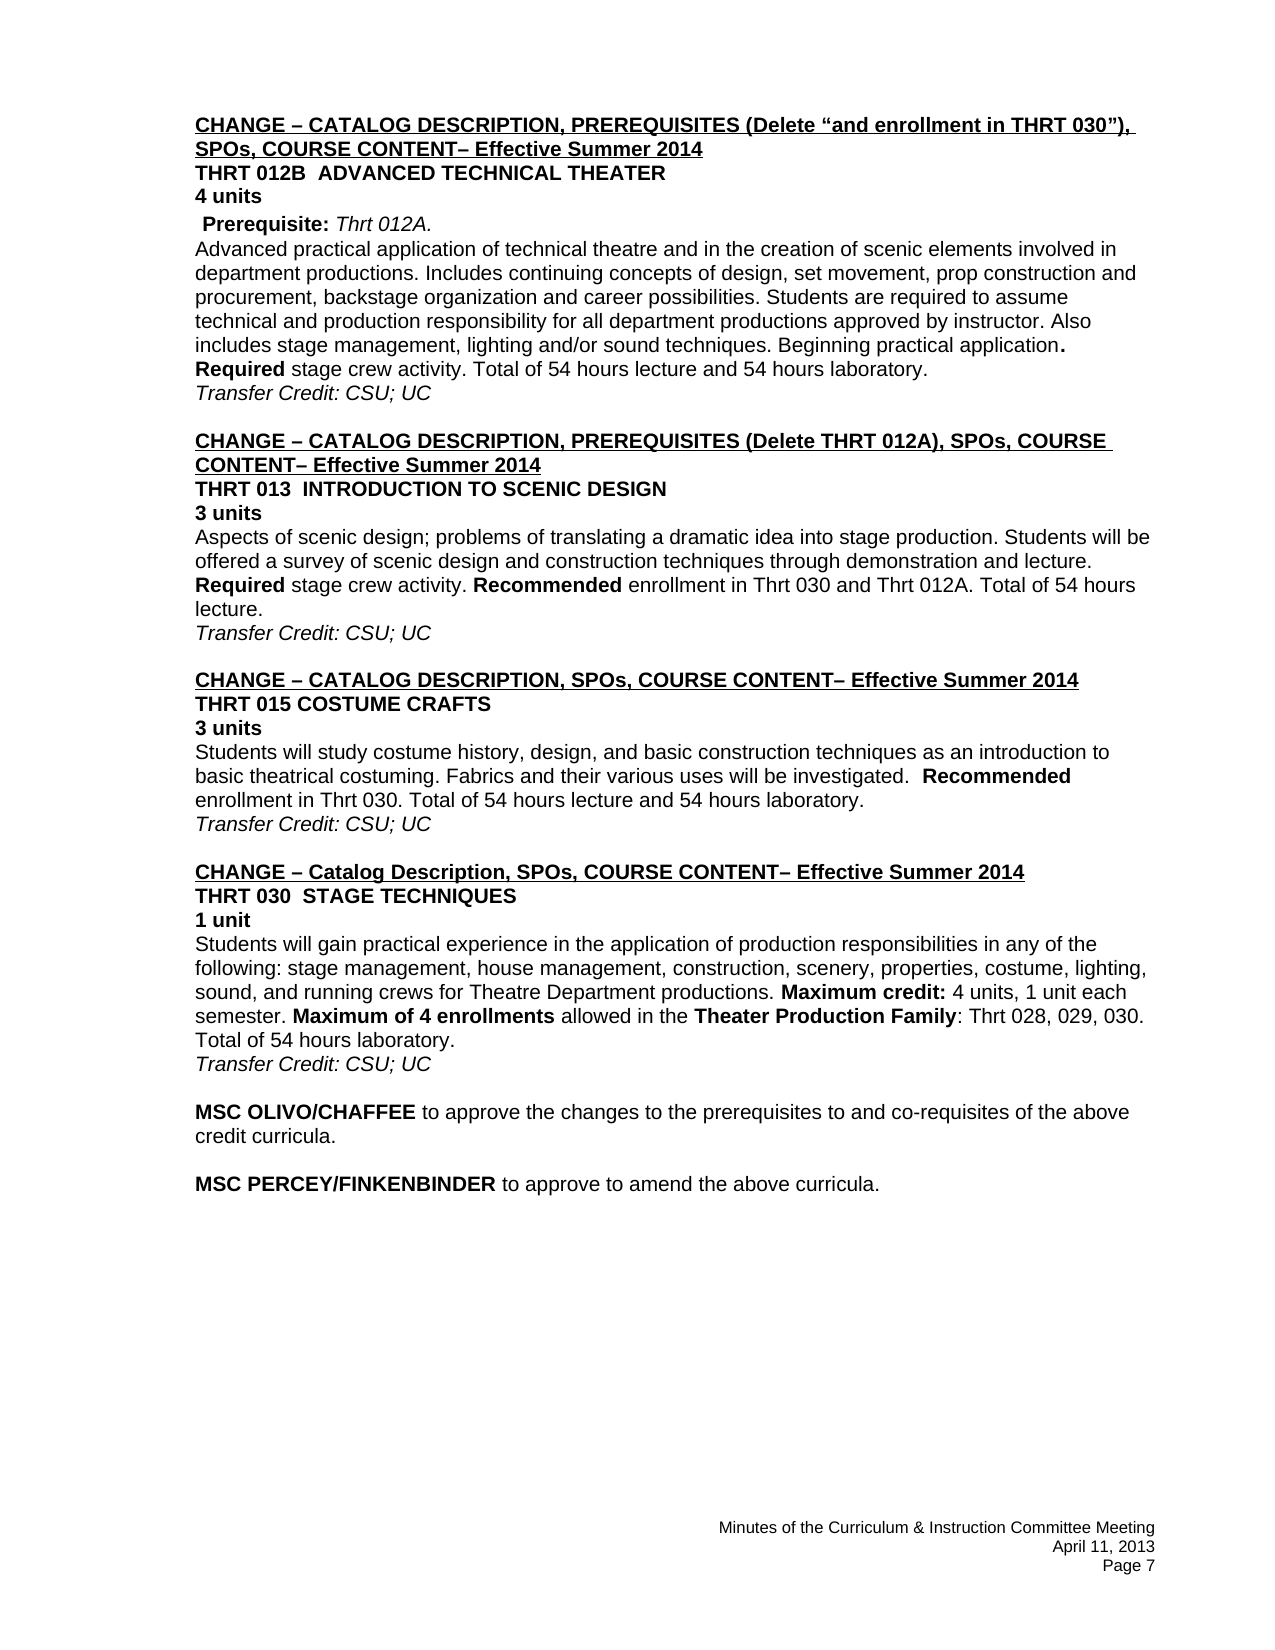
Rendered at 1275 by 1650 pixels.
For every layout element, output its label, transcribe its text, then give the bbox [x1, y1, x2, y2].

text Prerequisite: Thrt 012A. [195, 208, 1155, 237]
text 4 units [195, 184, 1155, 208]
text 3 units [195, 501, 1155, 524]
text Students will study costume history, design, and basic construction techniques as an introduction to basic theatrical costuming. Fabrics and their various uses will be investigated. Recommended enrollment in Thrt 030. Total of 54 hours lecture and 54 hours laboratory. [195, 740, 1155, 812]
text THRT 013 INTRODUCTION TO SCENIC DESIGN [195, 477, 1155, 501]
text MSC Percey/finkenbinder to approve to amend the above curricula. [195, 1171, 1155, 1195]
text 1 unit [195, 908, 1155, 932]
text THRT 012B ADVANCED TECHNICAL THEATER [195, 160, 1155, 184]
text Aspects of scenic design; problems of translating a dramatic idea into stage production. Students will be offered a survey of scenic design and construction techniques through demonstration and lecture. Required stage crew activity. Recommended enrollment in Thrt 030 and Thrt 012A. Total of 54 hours lecture. Transfer Credit: CSU; UC [195, 524, 1155, 644]
text MSC Olivo/Chaffee to approve the changes to the prerequisites to and co-requisites of the above credit curricula. [195, 1099, 1155, 1147]
text Transfer Credit: CSU; UC [195, 812, 1155, 836]
text THRT 030 STAGE TECHNIQUES [195, 884, 1155, 908]
text Change – CATALOG DESCRIPTION, PREREQUISITES (Delete THRT 012A), SPOs, COURSE CONTENT– Effective Summer 2014 [195, 429, 1155, 477]
text THRT 015 COSTUME CRAFTS [195, 692, 1155, 716]
text Change – CATALOG DESCRIPTION, SPOs, COURSE CONTENT– Effective Summer 2014 [195, 668, 1155, 692]
text Students will gain practical experience in the application of production responsibilities in any of the following: stage management, house management, construction, scenery, properties, costume, lighting, sound, and running crews for Theatre Department productions. Maximum credit: 4 units, 1 unit each semester. Maximum of 4 enrollments allowed in the Theater Production Family: Thrt 028, 029, 030. Total of 54 hours laboratory. Transfer Credit: CSU; UC [195, 932, 1155, 1076]
text Advanced practical application of technical theatre and in the creation of scenic elements involved in department productions. Includes continuing concepts of design, set movement, prop construction and procurement, backstage organization and career possibilities. Students are required to assume technical and production responsibility for all department productions approved by instructor. Also includes stage management, lighting and/or sound techniques. Beginning practical application. Required stage crew activity. Total of 54 hours lecture and 54 hours laboratory. Transfer Credit: CSU; UC [195, 237, 1155, 405]
text Change – Catalog Description, SPOs, COURSE CONTENT– Effective Summer 2014 [195, 860, 1155, 884]
text Change – CATALOG DESCRIPTION, pREREQUISITES (Delete “and enrollment in THRT 030”), SPOs, COURSE CONTENT– Effective Summer 2014 [195, 112, 1155, 160]
text 3 units [195, 716, 1155, 740]
